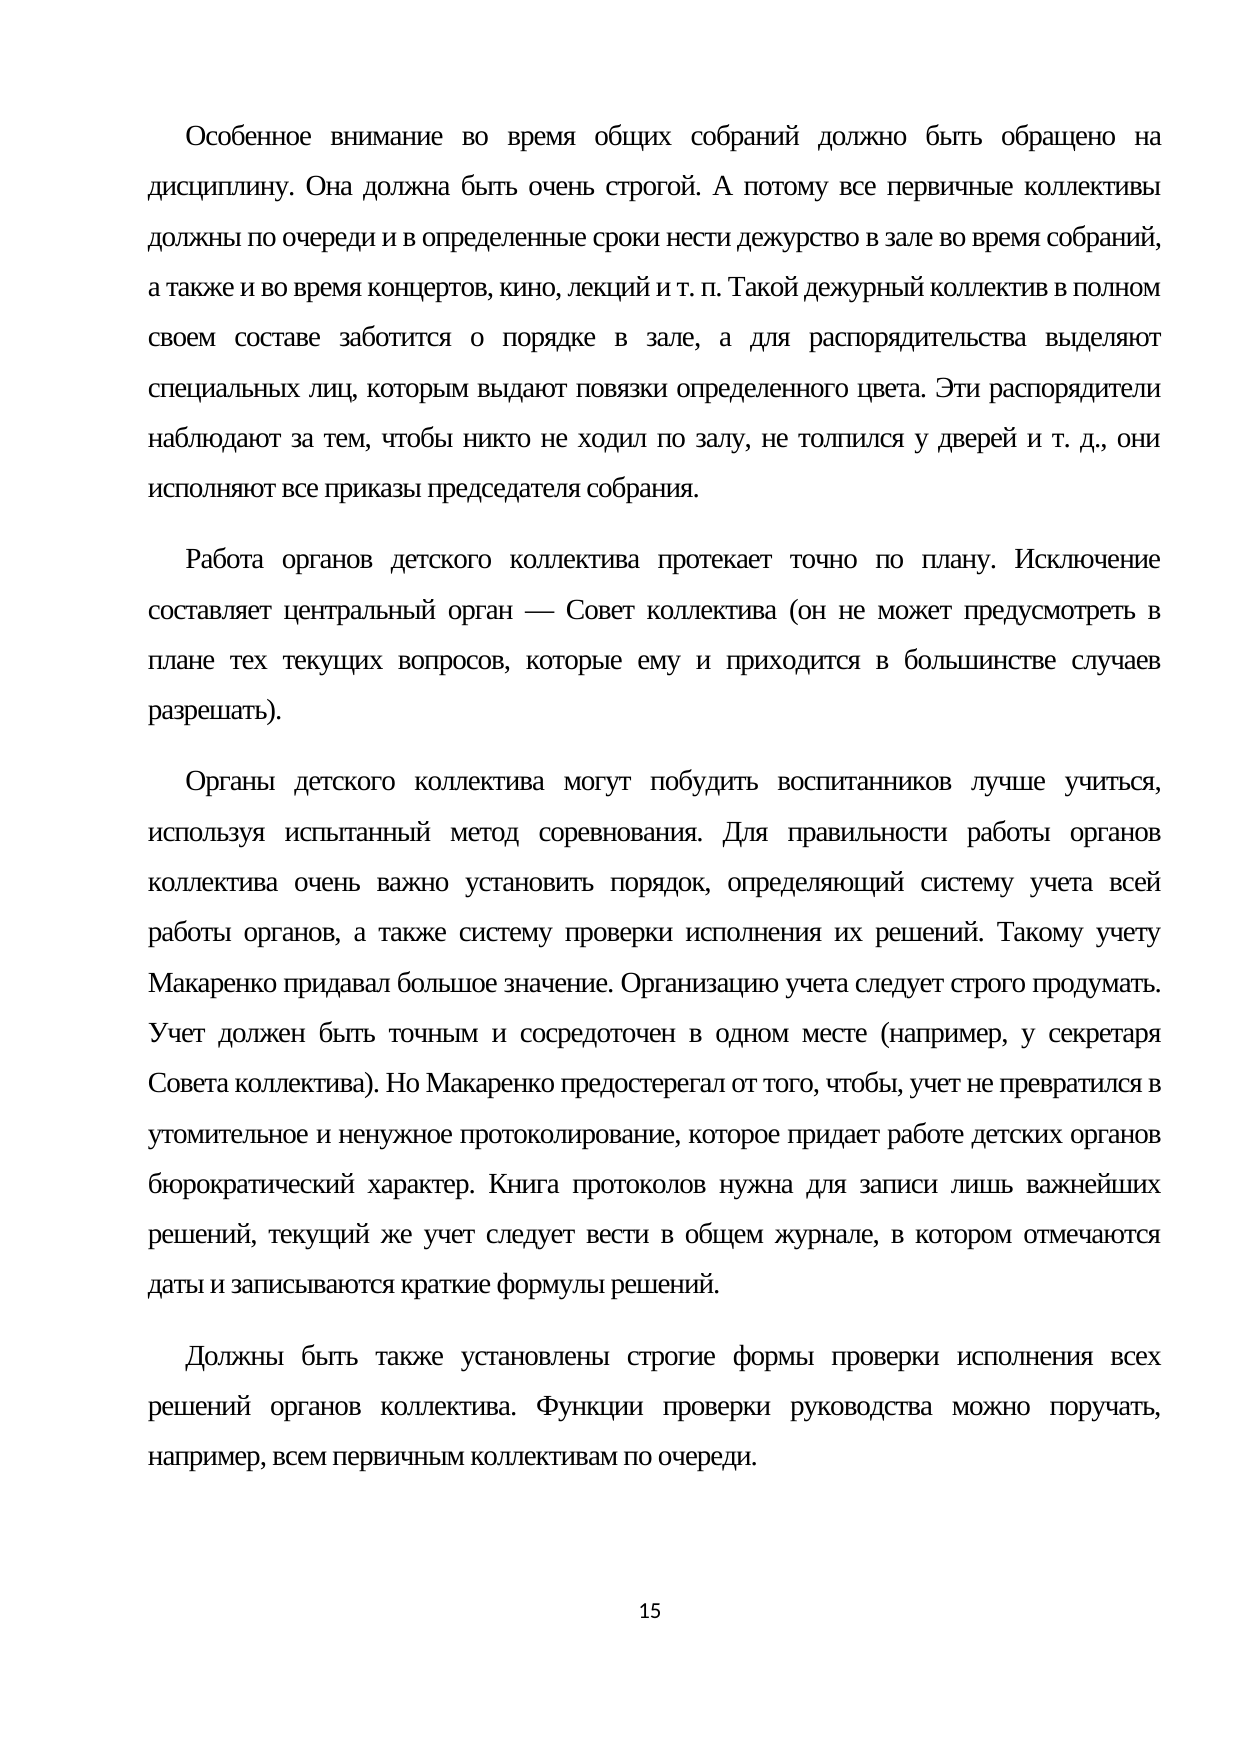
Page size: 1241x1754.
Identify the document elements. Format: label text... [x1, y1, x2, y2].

text Должны быть также установлены строгие формы проверки исполнения всех решений органов коллектива. Функции проверки руководства можно поручать, например, всем первичным коллективам по очереди. [148, 1338, 1162, 1472]
text Органы детского коллектива могут побудить воспитанников лучше учиться, используя испытанный метод соревнования. Для правильности работы органов коллектива очень важно установить порядок, определяющий систему учета всей работы органов, а также систему проверки исполнения их решений. Такому учету Макаренко придавал большое значение. Организацию учета следует строго продумать. Учет должен быть точным и сосредоточен в одном месте (например, у секретаря Совета коллектива). Но Макаренко предостерегал от того, чтобы, учет не превратился в утомительное и ненужное протоколирование, которое придает работе детских органов бюрократический характер. Книга протоколов нужна для записи лишь важнейших решений, текущий же учет следует вести в общем журнале, в котором отмечаются даты и записываются краткие формулы решений. [148, 763, 1162, 1300]
text Особенное внимание во время общих собраний должно быть обращено на дисциплину. Она должна быть очень строгой. А потому все первичные коллективы должны по очереди и в определенные сроки нести дежурство в зале во время собраний, а также и во время концертов, кино, лекций и т. п. Такой дежурный коллектив в полном своем составе заботится о порядке в зале, а для распорядительства выделяют специальных лиц, которым выдают повязки определенного цвета. Эти распорядители наблюдают за тем, чтобы никто не ходил по залу, не толпился у дверей и т. д., они исполняют все приказы председателя собрания. [148, 118, 1162, 504]
text Работа органов детского коллектива протекает точно по плану. Исключение составляет центральный орган — Совет коллектива (он не может предусмотреть в плане тех текущих вопросов, которые ему и приходится в большинстве случаев разрешать). [148, 541, 1162, 726]
